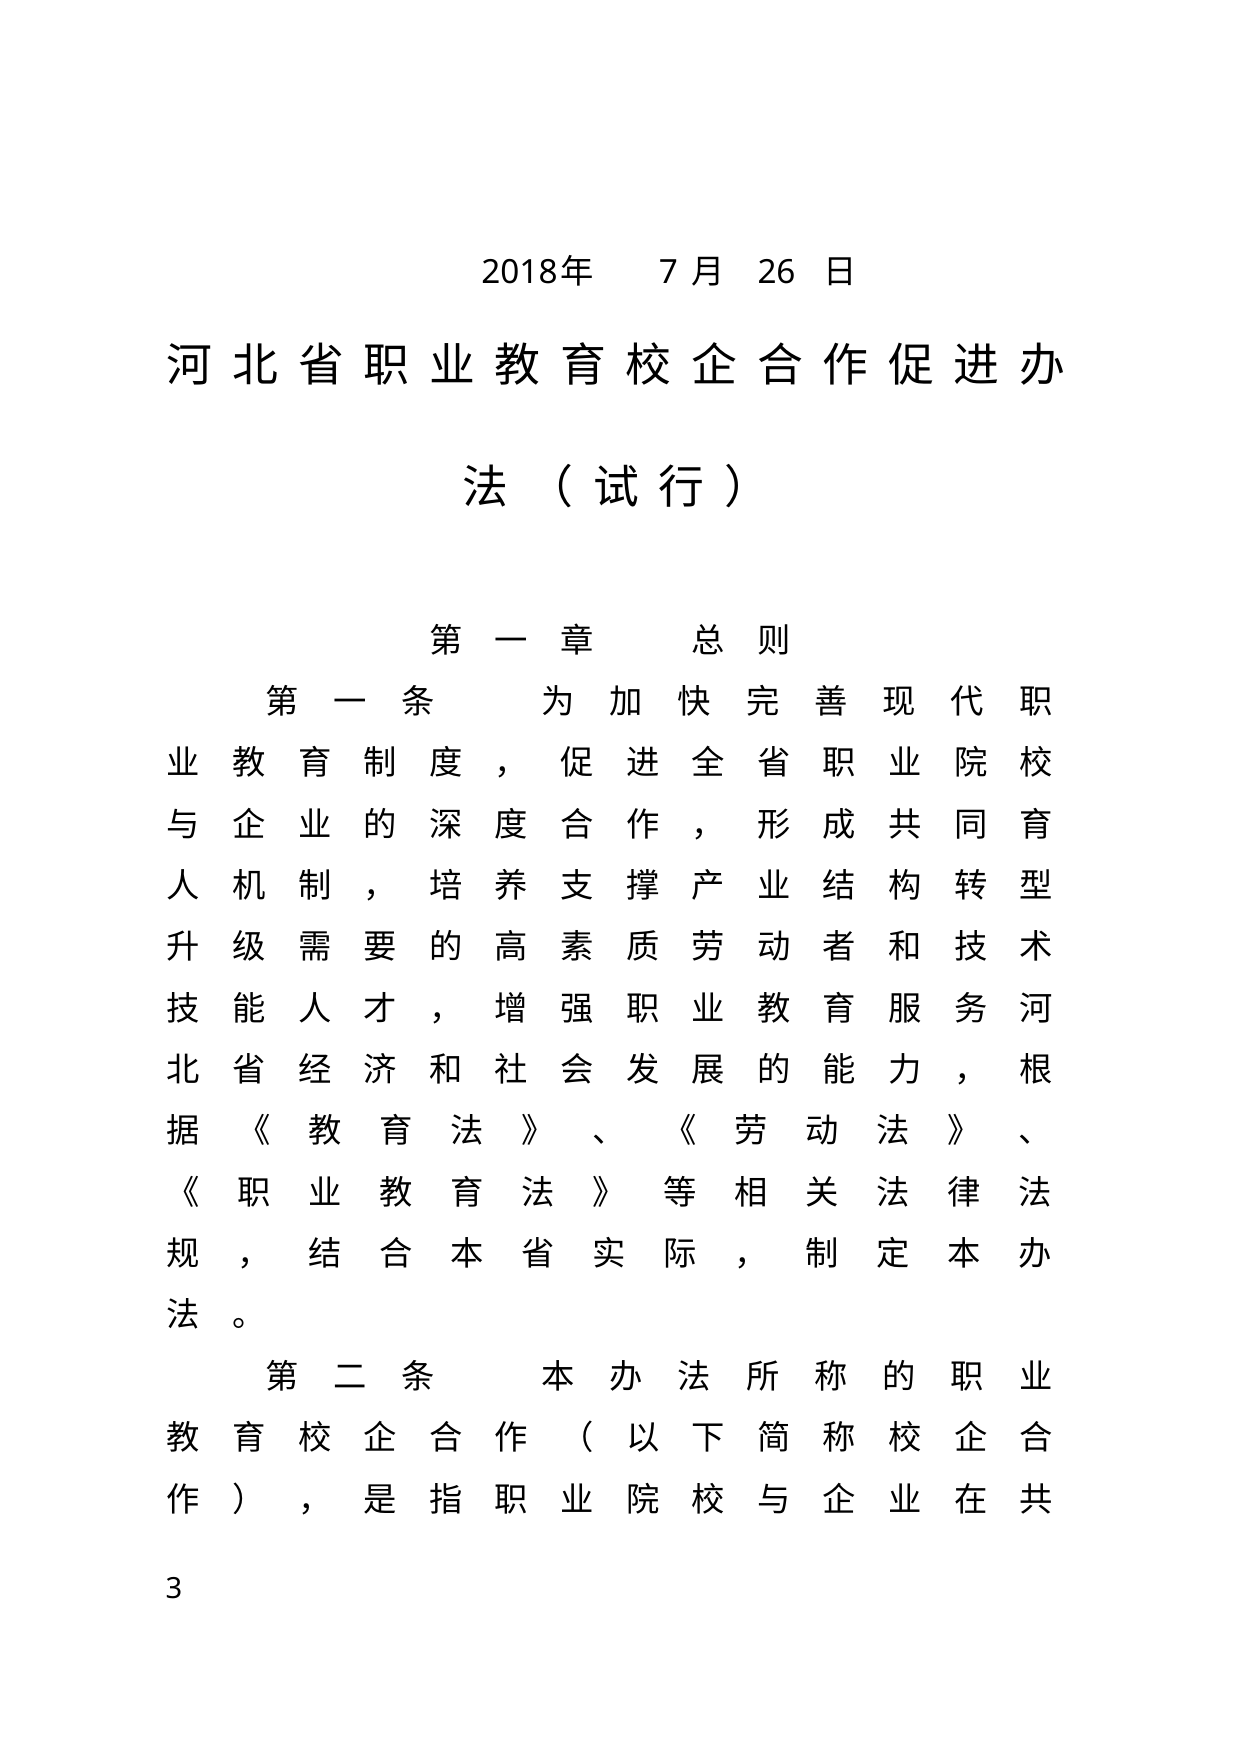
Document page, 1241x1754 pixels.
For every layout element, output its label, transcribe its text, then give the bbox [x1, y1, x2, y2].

text 第一章 总则 [167, 607, 1085, 668]
text 第一条 为加快完善现代职业教育制度，促进全省职业院校与企业的深度合作，形成共同育人机制，培养支撑产业结构转型升级需要的高素质劳动者和技术技能人才，增强职业教育服务河北省经济和社会发展的能力，根据《教育法》、《劳动法》、《职业教育法》等相关法律法规，结合本省实际，制定本办法。 [167, 668, 1085, 1343]
text 2018年 7 月26日 [167, 239, 1085, 300]
text 河北省职业教育校企合作促进办法（试行） [167, 300, 1085, 545]
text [167, 1343, 1085, 1527]
